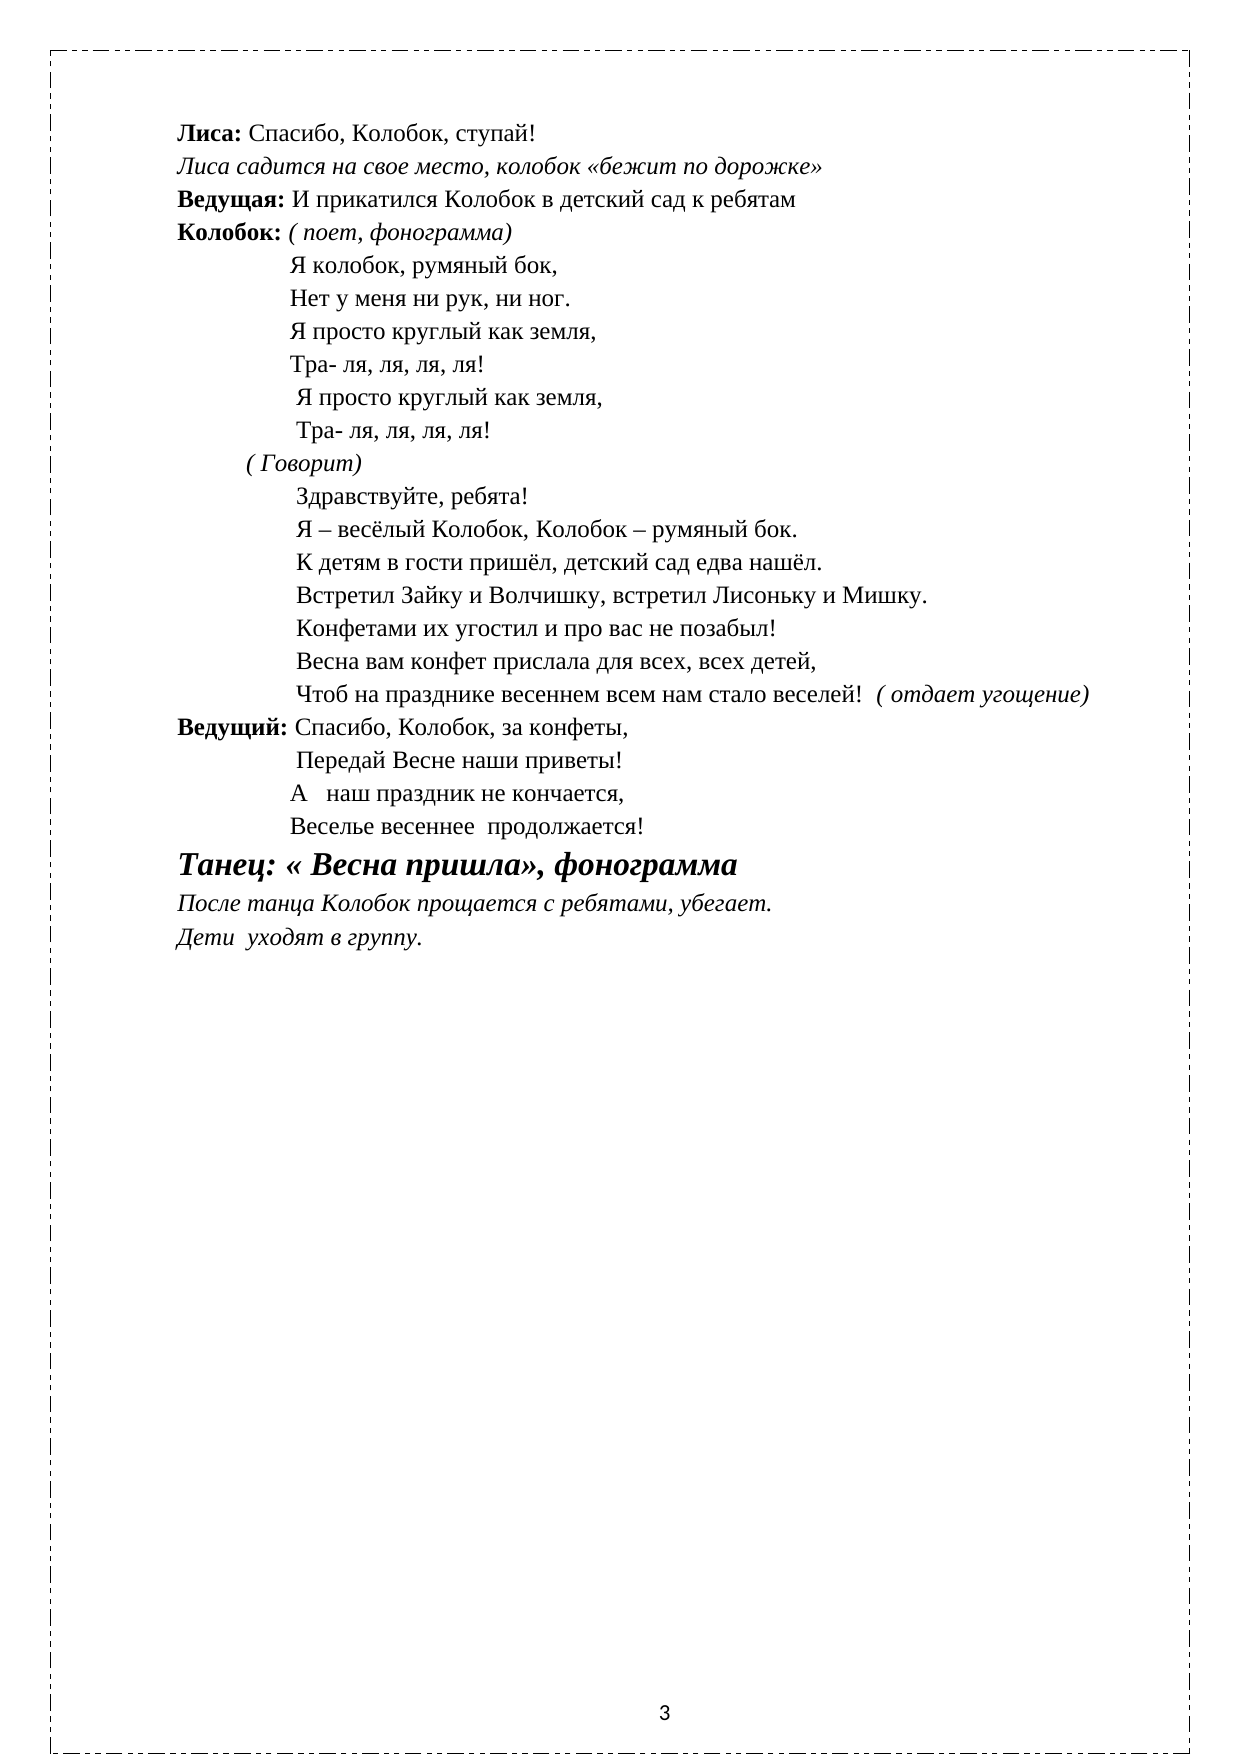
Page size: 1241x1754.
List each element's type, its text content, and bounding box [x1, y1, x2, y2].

text Чтоб на празднике весеннем всем нам стало веселей! ( отдает угощение) [177, 679, 1152, 708]
text К детям в гости пришёл, детский сад едва нашёл. [177, 547, 1152, 576]
text Лиса: Спасибо, Колобок, ступай! [177, 118, 1152, 147]
text Встретил Зайку и Волчишку, встретил Лисоньку и Мишку. [177, 580, 1152, 609]
text Передай Весне наши приветы! [177, 745, 1152, 774]
text Я – весёлый Колобок, Колобок – румяный бок. [177, 514, 1152, 543]
text Я колобок, румяный бок, [177, 250, 1152, 279]
text Тра- ля, ля, ля, ля! [177, 349, 1152, 378]
text После танца Колобок прощается с ребятами, убегает. [177, 888, 1152, 917]
text Я просто круглый как земля, [177, 382, 1152, 411]
text Веселье весеннее продолжается! [177, 811, 1152, 840]
text Весна вам конфет прислала для всех, всех детей, [177, 646, 1152, 675]
text Танец: « Весна пришла», фонограмма [177, 844, 1152, 883]
text Тра- ля, ля, ля, ля! [177, 415, 1152, 444]
text Колобок: ( поет, фонограмма) [177, 217, 1152, 246]
text Нет у меня ни рук, ни ног. [177, 283, 1152, 312]
text Я просто круглый как земля, [177, 316, 1152, 345]
text Здравствуйте, ребята! [177, 481, 1152, 510]
text ( Говорит) [177, 448, 1152, 477]
text Ведущая: И прикатился Колобок в детский сад к ребятам [177, 184, 1152, 213]
text А наш праздник не кончается, [177, 778, 1152, 807]
text Конфетами их угостил и про вас не позабыл! [177, 613, 1152, 642]
text Дети уходят в группу. [177, 922, 1152, 950]
text Ведущий: Спасибо, Колобок, за конфеты, [177, 712, 1152, 741]
text Лиса садится на свое место, колобок «бежит по дорожке» [177, 151, 1152, 180]
